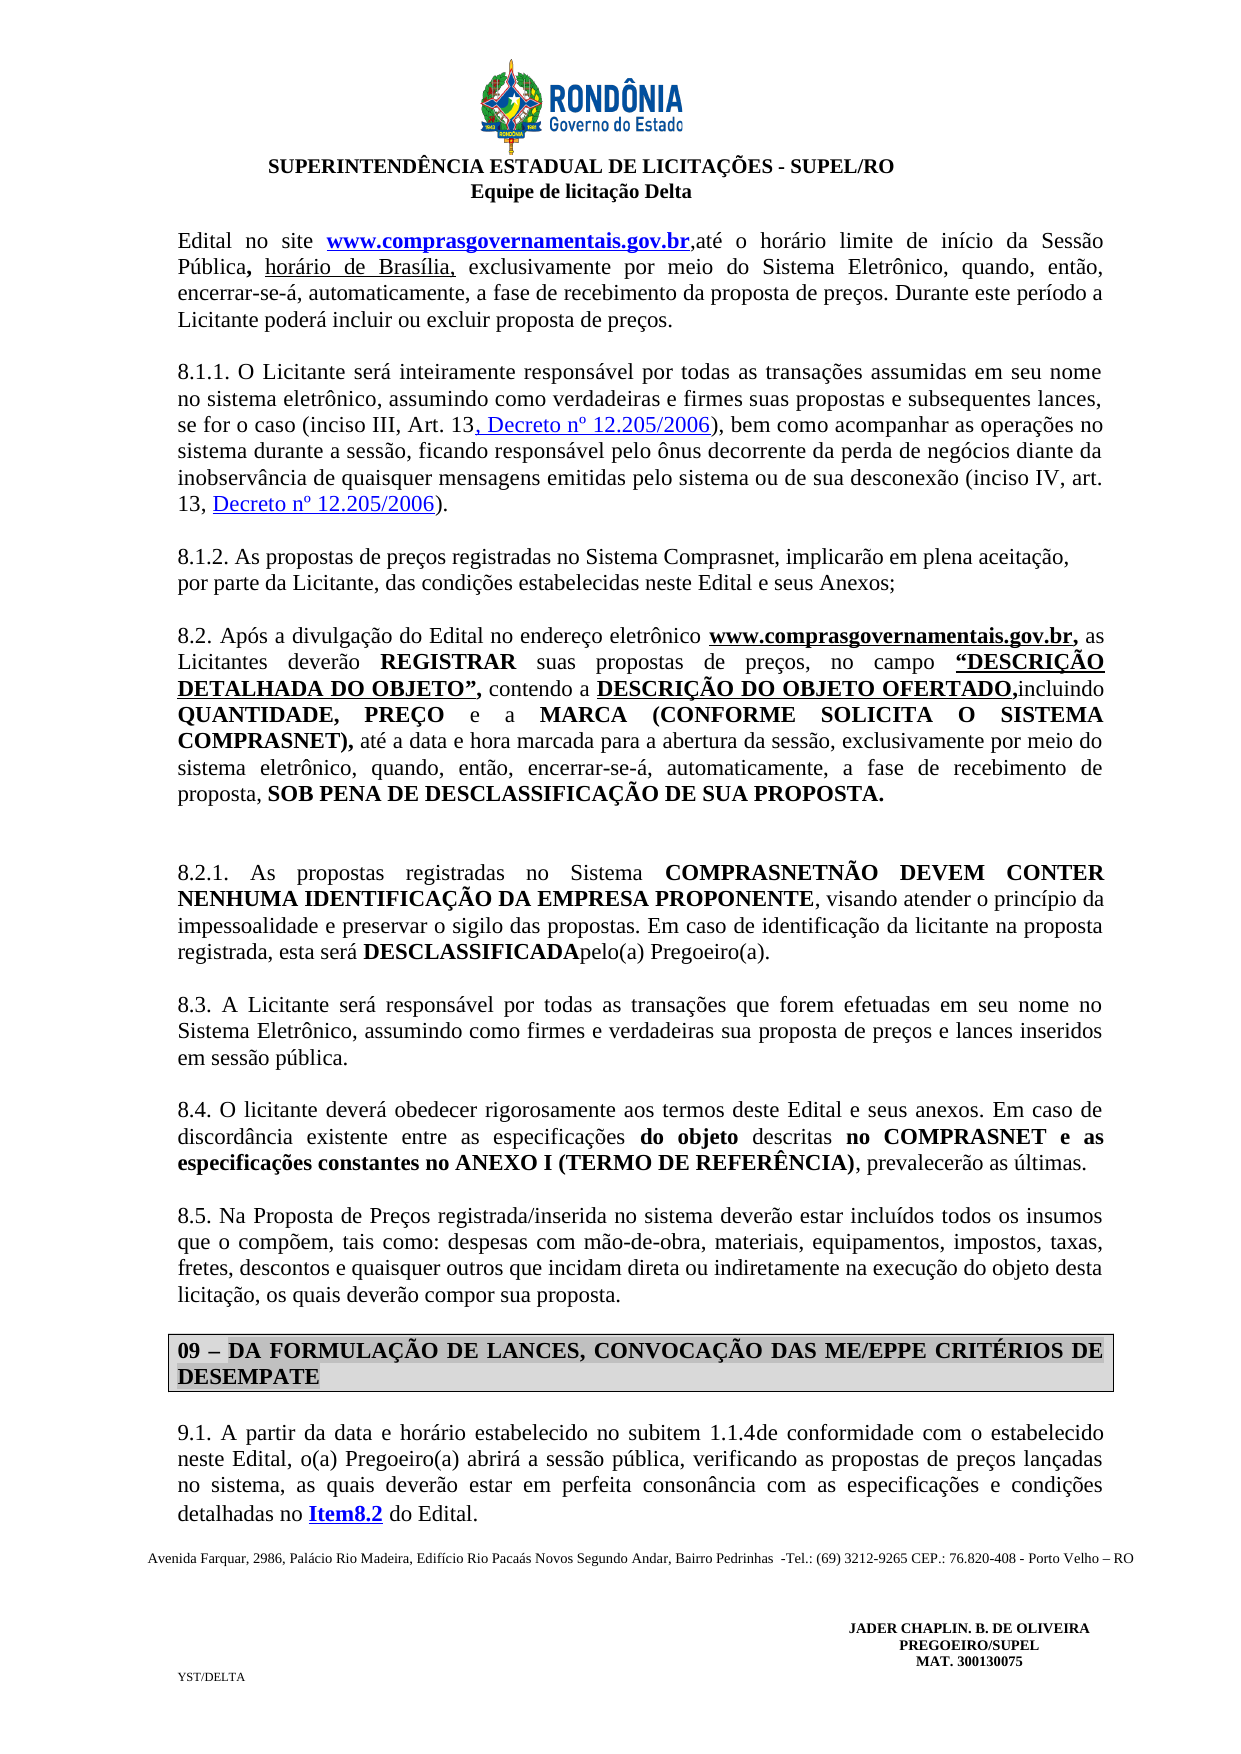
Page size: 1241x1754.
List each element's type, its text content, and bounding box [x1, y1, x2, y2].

text 8.4. O licitante deverá obedecer rigorosamente aos termos deste Edital e seus anexos. Em caso de discordância existente entre as especificações do objeto descritas no COMPRASNET e as especificações constantes no ANEXO I (TERMO DE REFERÊNCIA), prevalecerão as últimas. [177, 1096, 1104, 1175]
text 8.5. Na Proposta de Preços registrada/inserida no sistema deverão estar incluídos todos os insumos que o compõem, tais como: despesas com mão-de-obra, materiais, equipamentos, impostos, taxas, fretes, descontos e quaisquer outros que incidam direta ou indiretamente na execução do objeto desta licitação, os quais deverão compor sua proposta. [177, 1202, 1104, 1307]
text 8.1.2. As propostas de preços registradas no Sistema Comprasnet, implicarão em plena aceitação, por parte da Licitante, das condições estabelecidas neste Edital e seus Anexos; [177, 543, 1104, 596]
text 8.3. A Licitante será responsável por todas as transações que forem efetuadas em seu nome no Sistema Eletrônico, assumindo como firmes e verdadeiras sua proposta de preços e lances inseridos em sessão pública. [177, 991, 1104, 1070]
text 8.1.1. O Licitante será inteiramente responsável por todas as transações assumidas em seu nome no sistema eletrônico, assumindo como verdadeiras e firmes suas propostas e subsequentes lances, se for o caso (inciso III, Art. 13, Decreto nº 12.205/2006), bem como acompanhar as operações no sistema durante a sessão, ficando responsável pelo ônus decorrente da perda de negócios diante da inobservância de quaisquer mensagens emitidas pelo sistema ou de sua desconexão (inciso IV, art. 13, Decreto nº 12.205/2006). [177, 358, 1104, 517]
picture [480, 59, 683, 155]
text 09 – DA FORMULAÇÃO DE LANCES, CONVOCAÇÃO DAS ME/EPPE CRITÉRIOS DE DESEMPATE [169, 1335, 1113, 1391]
text 9.1. A partir da data e horário estabelecido no subitem 1.1.4de conformidade com o estabelecido neste Edital, o(a) Pregoeiro(a) abrirá a sessão pública, verificando as propostas de preços lançadas no sistema, as quais deverão estar em perfeita consonância com as especificações e condições detalhadas no Item8.2 do Edital. [177, 1419, 1104, 1527]
text 8.2. Após a divulgação do Edital no endereço eletrônico www.comprasgovernamentais.gov.br, as Licitantes deverão REGISTRAR suas propostas de preços, no campo “DESCRIÇÃO DETALHADA DO OBJETO”, contendo a DESCRIÇÃO DO OBJETO OFERTADO,incluindo QUANTIDADE, PREÇO e a MARCA (CONFORME SOLICITA O SISTEMA COMPRASNET), até a data e hora marcada para a abertura da sessão, exclusivamente por meio do sistema eletrônico, quando, então, encerrar-se-á, automaticamente, a fase de recebimento de proposta, SOB PENA DE DESCLASSIFICAÇÃO DE SUA PROPOSTA. [177, 622, 1104, 806]
text 8.2.1. As propostas registradas no Sistema COMPRASNETNÃO DEVEM CONTER NENHUMA IDENTIFICAÇÃO DA EMPRESA PROPONENTE, visando atender o princípio da impessoalidade e preservar o sigilo das propostas. Em caso de identificação da licitante na proposta registrada, esta será DESCLASSIFICADApelo(a) Pregoeiro(a). [177, 859, 1104, 964]
